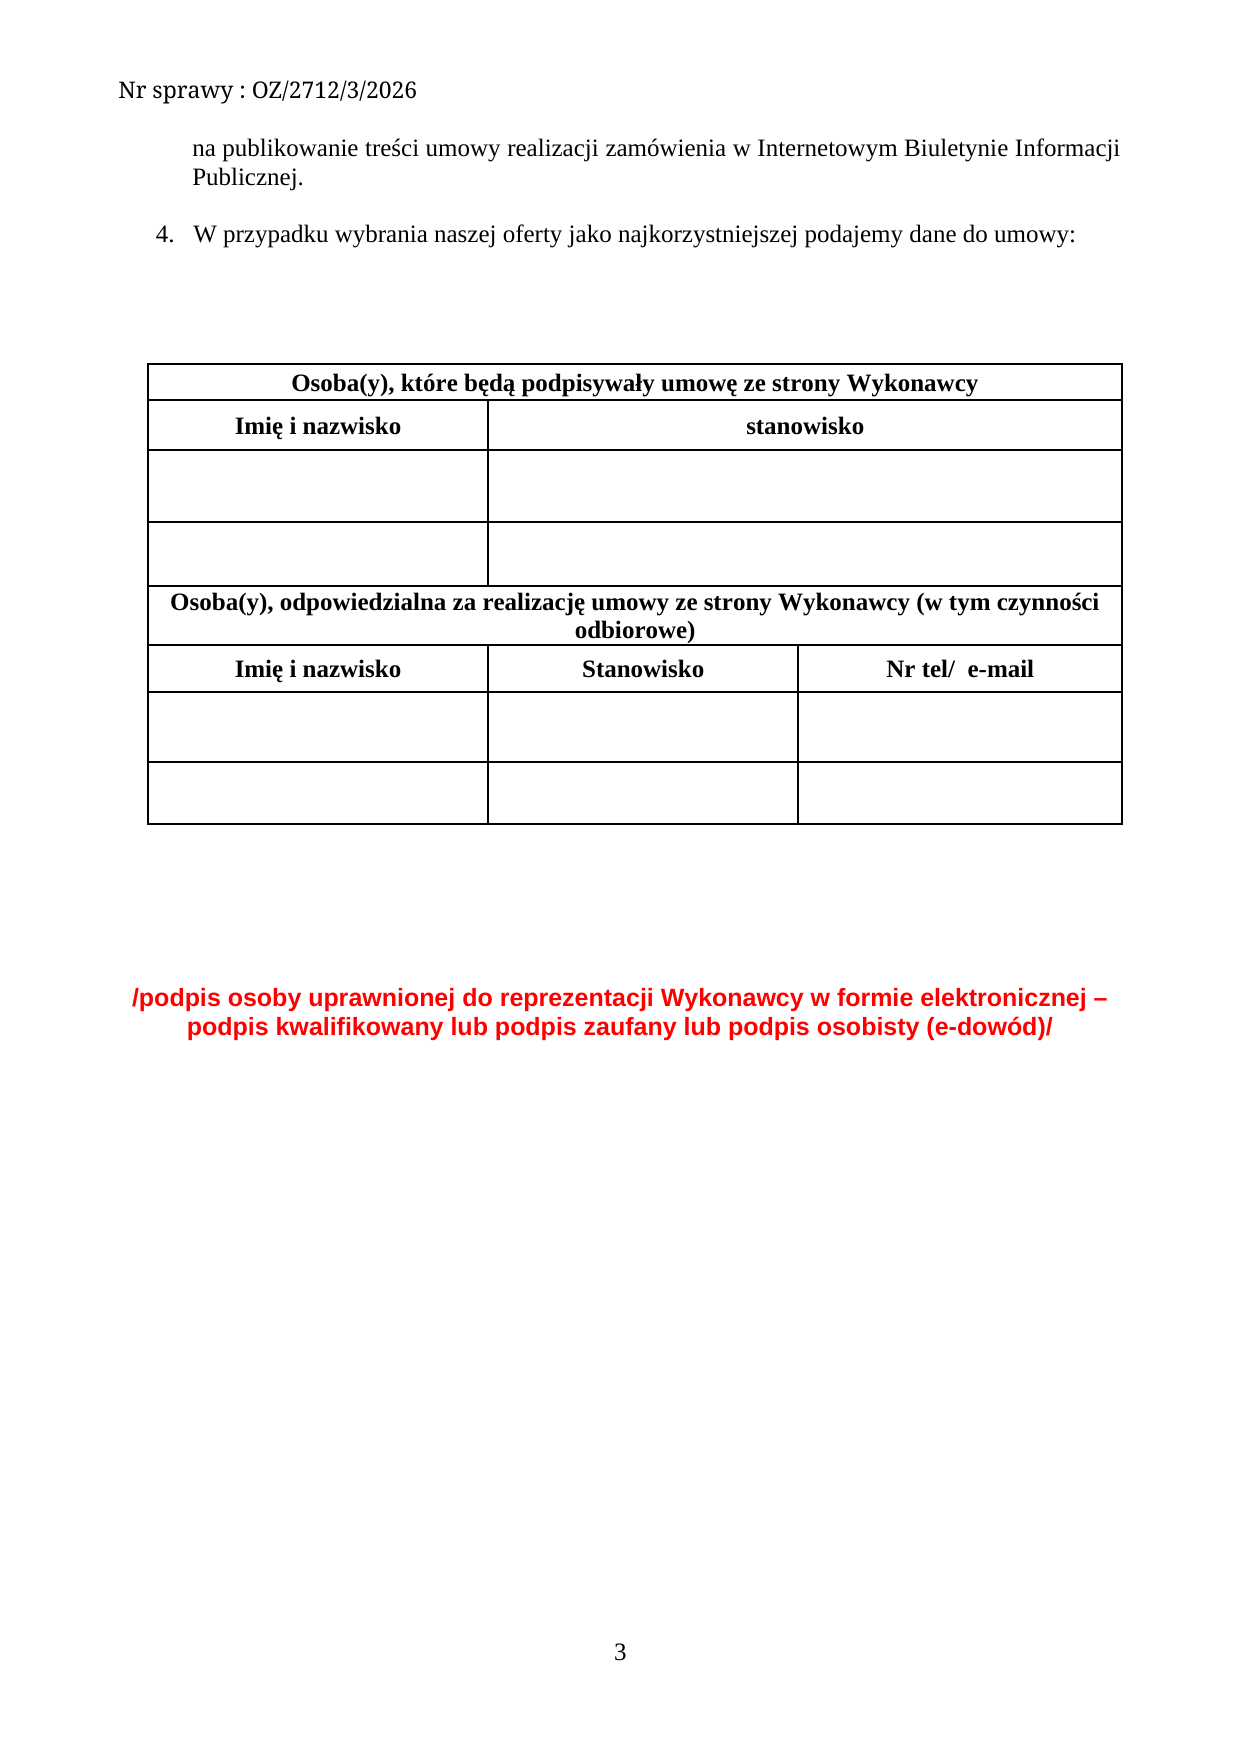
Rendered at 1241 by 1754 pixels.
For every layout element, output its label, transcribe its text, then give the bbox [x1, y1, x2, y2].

table_cell [149, 523, 487, 584]
table_cell [489, 763, 797, 822]
table_cell Stanowisko [489, 646, 797, 691]
table_header Osoba(y), które będą podpisywały umowę ze strony Wykonawcy [149, 365, 1121, 399]
table_cell Imię i nazwisko [149, 646, 487, 691]
table_cell Imię i nazwisko [149, 401, 487, 449]
table_cell [149, 693, 487, 761]
table_cell [149, 763, 487, 822]
table_cell [149, 451, 487, 521]
table_cell [489, 523, 1121, 584]
table_cell [799, 693, 1121, 761]
table_cell [489, 451, 1121, 521]
table_cell [489, 693, 797, 761]
table_cell stanowisko [489, 401, 1121, 449]
table_cell Nr tel/ e-mail [799, 646, 1121, 691]
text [192, 133, 1121, 190]
text /podpis osoby uprawnionej do reprezentacji Wykonawcy w formie elektronicznej – podpis kwalifikowany lub podpis zaufany lub podpis osobisty (e-dowód)/ [118, 983, 1122, 1040]
list W przypadku wybrania naszej oferty jako najkorzystniejszej podajemy dane do umowy: [156, 219, 1121, 248]
table_cell Osoba(y), odpowiedzialna za realizację umowy ze strony Wykonawcy (w tym czynności odbiorowe) [149, 587, 1121, 644]
table_cell [799, 763, 1121, 822]
